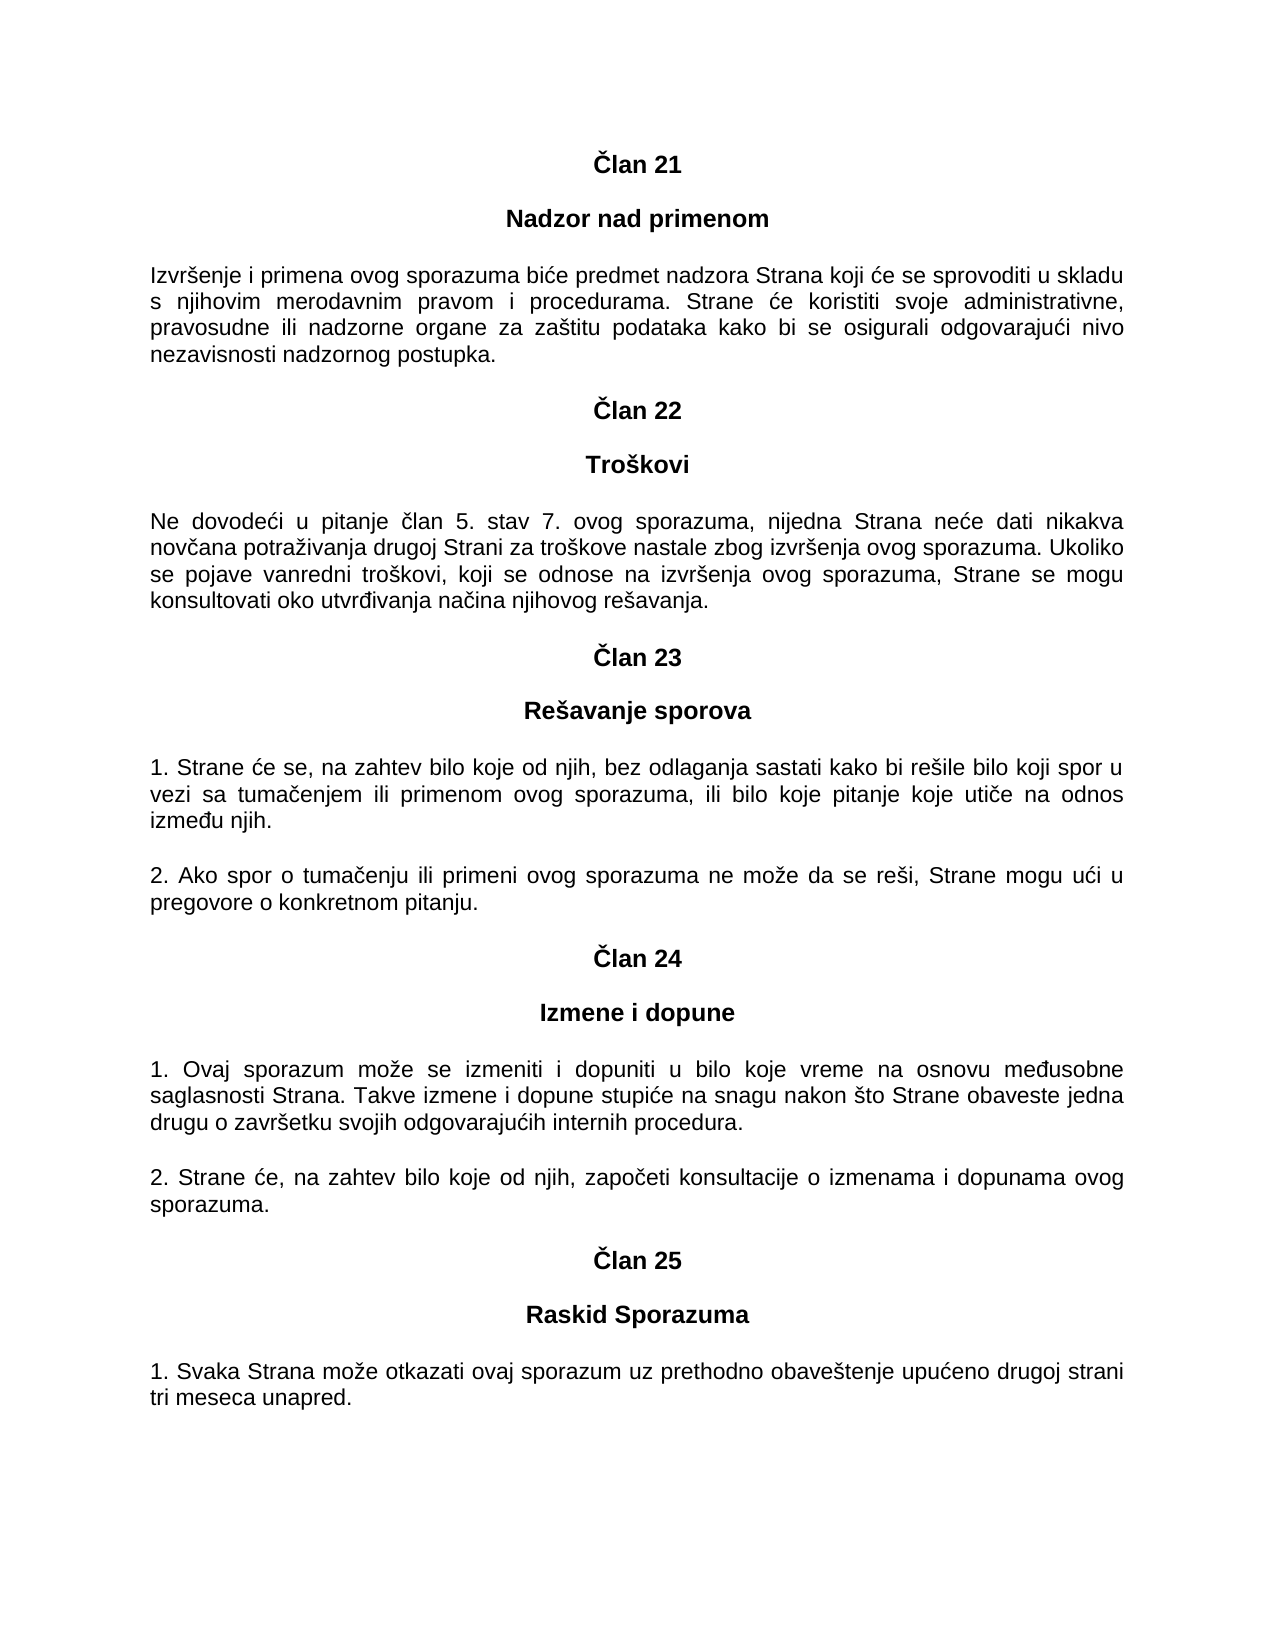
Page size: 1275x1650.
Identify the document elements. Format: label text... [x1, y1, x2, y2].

text Nadzor nad primenom [150, 204, 1125, 232]
text Član 23 [150, 642, 1125, 671]
text Član 25 [150, 1246, 1125, 1275]
text Rešavanje sporova [150, 696, 1125, 725]
text Izvršenje i primena ovog sporazuma biće predmet nadzora Strana koji će se sprovoditi u skladu s njihovim merodavnim pravom i procedurama. Strane će koristiti svoje administrativne, pravosudne ili nadzorne organe za zaštitu podataka kako bi se osigurali odgovarajući nivo nezavisnosti nadzornog postupka. [150, 262, 1125, 367]
text 2. Ako spor o tumačenju ili primeni ovog sporazuma ne može da se reši, Strane mogu ući u pregovore o konkretnom pitanju. [150, 862, 1125, 915]
text Izmene i dopune [150, 998, 1125, 1027]
text 2. Strane će, na zahtev bilo koje od njih, započeti konsultacije o izmenama i dopunama ovog sporazuma. [150, 1164, 1125, 1217]
text Raskid Sporazuma [150, 1300, 1125, 1328]
text Član 22 [150, 396, 1125, 425]
text Troškovi [150, 450, 1125, 479]
text Član 24 [150, 944, 1125, 973]
text 1. Strane će se, na zahtev bilo koje od njih, bez odlaganja sastati kako bi rešile bilo koji spor u vezi sa tumačenjem ili primenom ovog sporazuma, ili bilo koje pitanje koje utiče na odnos između njih. [150, 754, 1125, 833]
text 1. Svaka Strana može otkazati ovaj sporazum uz prethodno obaveštenje upućeno drugoj strani tri meseca unapred. [150, 1358, 1125, 1410]
text 1. Ovaj sporazum može se izmeniti i dopuniti u bilo koje vreme na osnovu međusobne saglasnosti Strana. Takve izmene i dopune stupiće na snagu nakon što Strane obaveste jedna drugu o završetku svojih odgovarajućih internih procedura. [150, 1056, 1125, 1135]
text Ne dovodeći u pitanje član 5. stav 7. ovog sporazuma, nijedna Strana neće dati nikakva novčana potraživanja drugoj Strani za troškove nastale zbog izvršenja ovog sporazuma. Ukoliko se pojave vanredni troškovi, koji se odnose na izvršenja ovog sporazuma, Strane se mogu konsultovati oko utvrđivanja načina njihovog rešavanja. [150, 508, 1125, 613]
text Član 21 [150, 150, 1125, 179]
